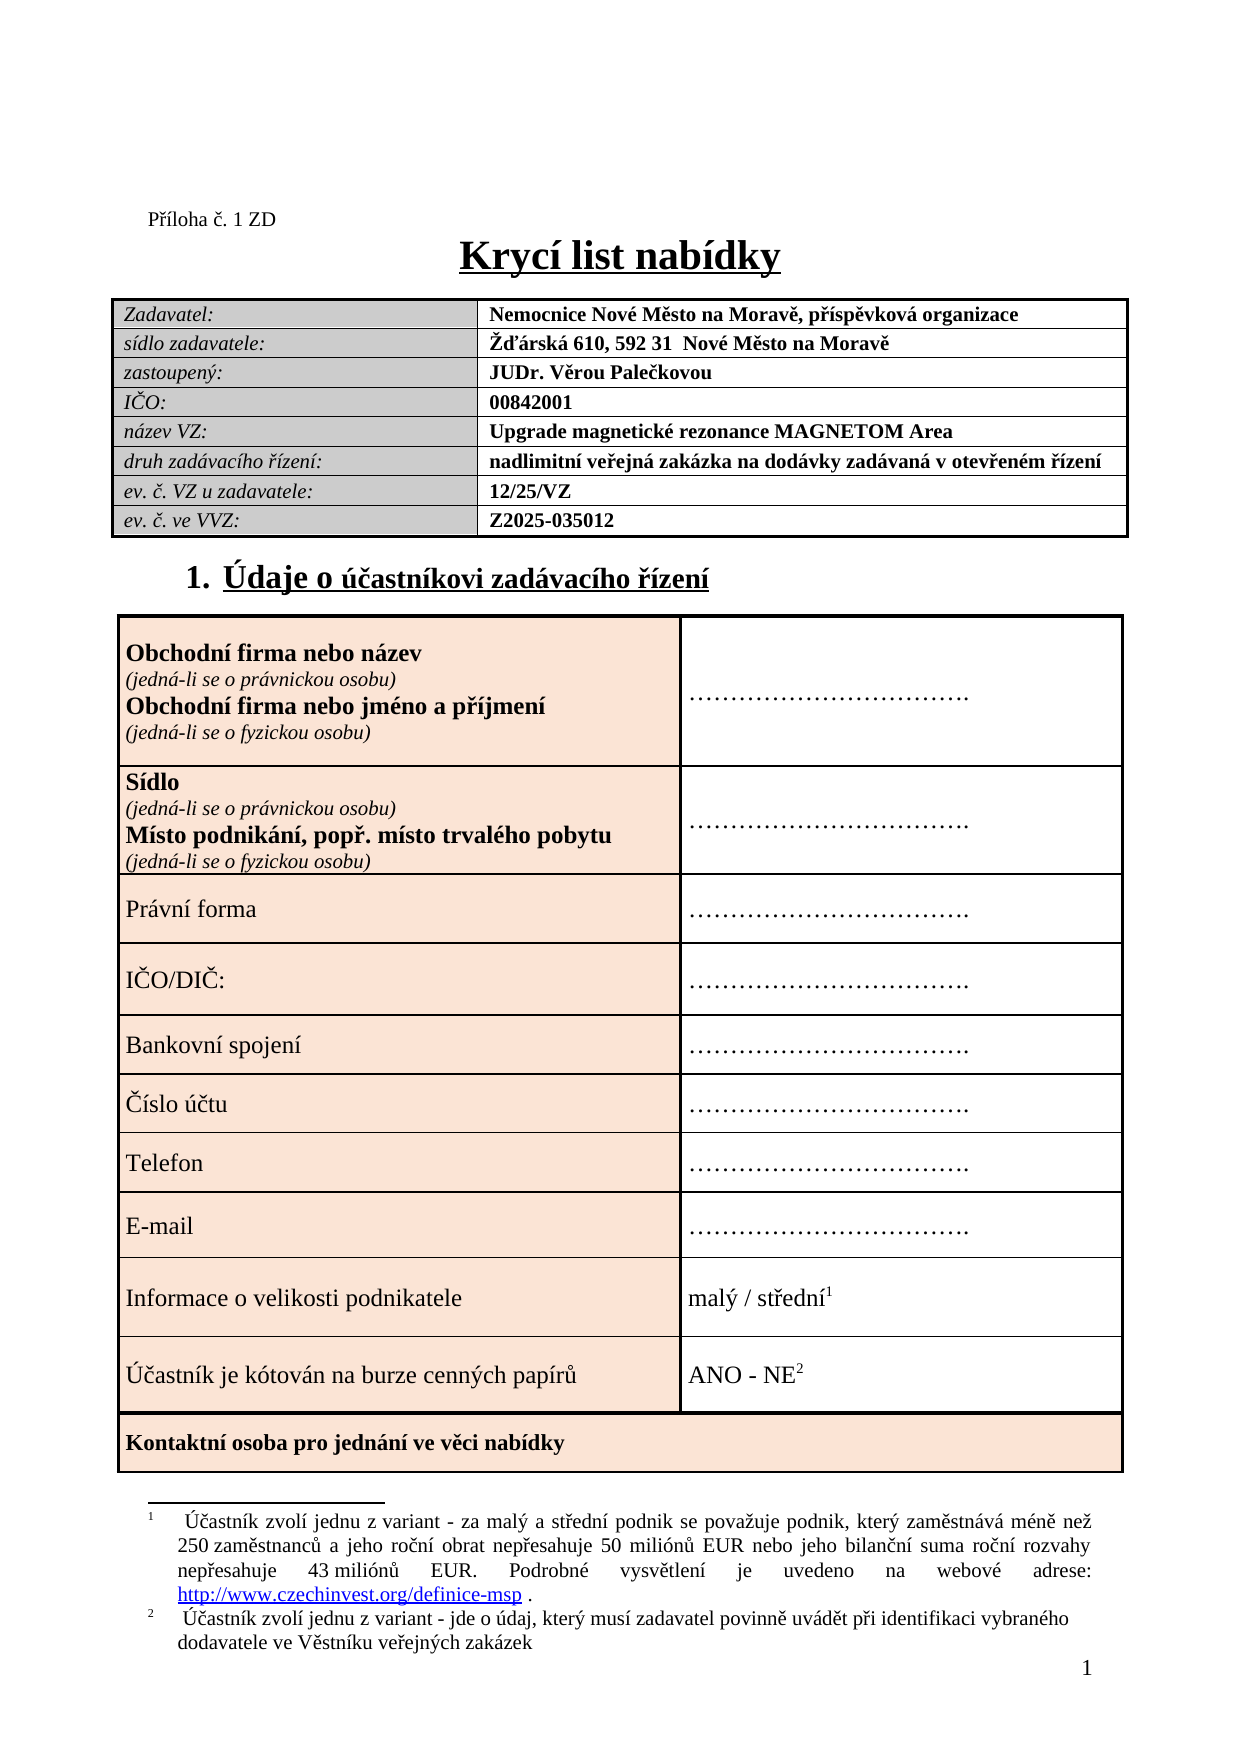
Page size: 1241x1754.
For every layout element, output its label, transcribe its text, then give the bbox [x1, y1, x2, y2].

table_cell druh zadávacího řízení: [114, 447, 477, 475]
table_cell Telefon [120, 1133, 679, 1191]
table_cell Právní forma [120, 875, 679, 942]
table_cell ……………………………. [682, 1016, 1121, 1073]
table_cell 12/25/VZ [478, 476, 1126, 505]
table_cell ……………………………. [682, 1133, 1121, 1191]
table_cell zastoupený: [114, 358, 477, 387]
table_cell Z2025-035012 [478, 506, 1126, 534]
table_header Obchodní firma nebo název (jedná-li se o právnickou osobu) Obchodní firma nebo jméno a příjmení (jedná-li se o fyzickou osobu) [120, 618, 679, 765]
table_cell ev. č. ve VVZ: [114, 506, 477, 534]
subtitle Příloha č. 1 ZD [148, 207, 1092, 231]
table_cell IČO/DIČ: [120, 944, 679, 1014]
table_cell E-mail [120, 1193, 679, 1257]
table_cell Bankovní spojení [120, 1016, 679, 1073]
table_cell Číslo účtu [120, 1075, 679, 1132]
table_cell JUDr. Věrou Palečkovou [478, 358, 1126, 387]
table_header Zadavatel: [114, 301, 477, 327]
table_cell IČO: [114, 388, 477, 416]
table_header ……………………………. [682, 618, 1121, 765]
table_cell ……………………………. [682, 767, 1121, 873]
table_cell malý / střední [682, 1258, 1121, 1336]
table_cell ev. č. VZ u zadavatele: [114, 476, 477, 505]
table_cell ……………………………. [682, 944, 1121, 1014]
table_cell název VZ: [114, 417, 477, 446]
subtitle Údaje o účastníkovi zadávacího řízení [185, 557, 1092, 595]
table_cell Kontaktní osoba pro jednání ve věci nabídky [120, 1415, 1121, 1471]
table_cell ……………………………. [682, 1075, 1121, 1132]
table_cell nadlimitní veřejná zakázka na dodávky zadávaná v otevřeném řízení [478, 447, 1126, 475]
table_cell Upgrade magnetické rezonance MAGNETOM Area [478, 417, 1126, 446]
table_cell ……………………………. [682, 1193, 1121, 1257]
table_cell Informace o velikosti podnikatele [120, 1258, 679, 1336]
table_cell ANO - NE [682, 1337, 1121, 1411]
subtitle Krycí list nabídky [148, 231, 1092, 279]
table_cell Žďárská 610, 592 31 Nové Město na Moravě [478, 329, 1126, 357]
table_header Nemocnice Nové Město na Moravě, příspěvková organizace [478, 301, 1126, 327]
table_cell Účastník je kótován na burze cenných papírů [120, 1337, 679, 1411]
table_cell sídlo zadavatele: [114, 329, 477, 357]
table_cell Sídlo (jedná-li se o právnickou osobu) Místo podnikání, popř. místo trvalého pobytu (jedná-li se o fyzickou osobu) [120, 767, 679, 873]
table_cell ……………………………. [682, 875, 1121, 942]
table_cell 00842001 [478, 388, 1126, 416]
